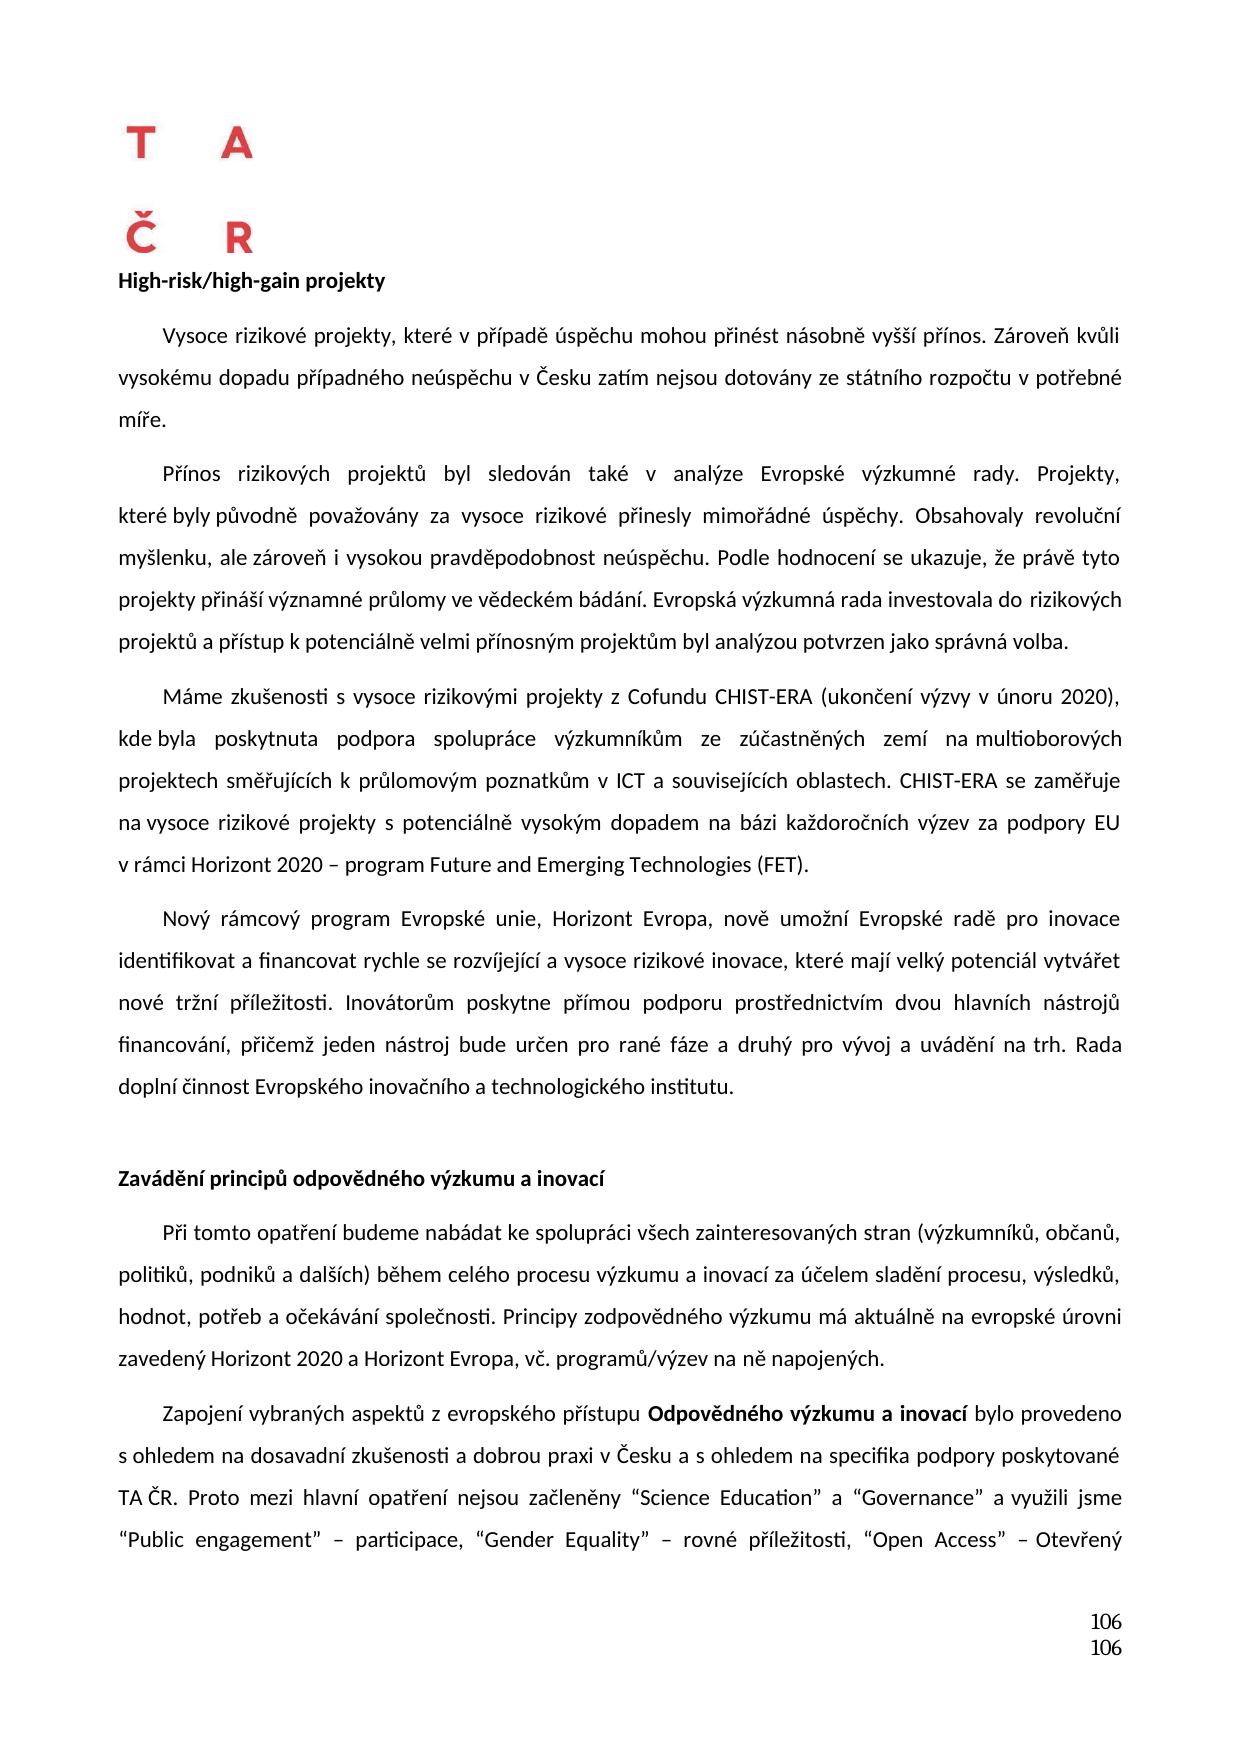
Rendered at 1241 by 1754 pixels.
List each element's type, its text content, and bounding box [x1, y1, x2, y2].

text Máme zkušenosti s vysoce rizikovými projekty z Cofundu CHIST-ERA (ukončení výzvy v únoru 2020), kde byla poskytnuta podpora spolupráce výzkumníkům ze zúčastněných zemí na multioborových projektech směřujících k průlomovým poznatkům v ICT a souvisejících oblastech. CHIST-ERA se zaměřuje na vysoce rizikové projekty s potenciálně vysokým dopadem na bázi každoročních výzev za podpory EU v rámci Horizont 2020 – program Future and Emerging Technologies (FET). [118, 682, 1122, 878]
picture [0, 0, 253, 253]
text Při tomto opatření budeme nabádat ke spolupráci všech zainteresovaných stran (výzkumníků, občanů, politiků, podniků a dalších) během celého procesu výzkumu a inovací za účelem sladění procesu, výsledků, hodnot, potřeb a očekávání společnosti. Principy zodpovědného výzkumu má aktuálně na evropské úrovni zavedený Horizont 2020 a Horizont Evropa, vč. programů/výzev na ně napojených. [118, 1218, 1122, 1372]
text Nový rámcový program Evropské unie, Horizont Evropa, nově umožní Evropské radě pro inovace identifikovat a financovat rychle se rozvíjející a vysoce rizikové inovace, které mají velký potenciál vytvářet nové tržní příležitosti. Inovátorům poskytne přímou podporu prostřednictvím dvou hlavních nástrojů financování, přičemž jeden nástroj bude určen pro rané fáze a druhý pro vývoj a uvádění na trh. Rada doplní činnost Evropského inovačního a technologického institutu. [118, 904, 1122, 1100]
text Zavádění principů odpovědného výzkumu a inovací [118, 1164, 1122, 1192]
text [118, 1399, 1122, 1553]
text Vysoce rizikové projekty, které v případě úspěchu mohou přinést násobně vyšší přínos. Zároveň kvůli vysokému dopadu případného neúspěchu v Česku zatím nejsou dotovány ze státního rozpočtu v potřebné míře. [118, 321, 1122, 433]
text High-risk/high-gain projekty [118, 214, 1122, 294]
text Přínos rizikových projektů byl sledován také v analýze Evropské výzkumné rady. Projekty, které byly původně považovány za vysoce rizikové přinesly mimořádné úspěchy. Obsahovaly revoluční myšlenku, ale zároveň i vysokou pravděpodobnost neúspěchu. Podle hodnocení se ukazuje, že právě tyto projekty přináší významné průlomy ve vědeckém bádání. Evropská výzkumná rada investovala do rizikových projektů a přístup k potenciálně velmi přínosným projektům byl analýzou potvrzen jako správná volba. [118, 459, 1122, 655]
